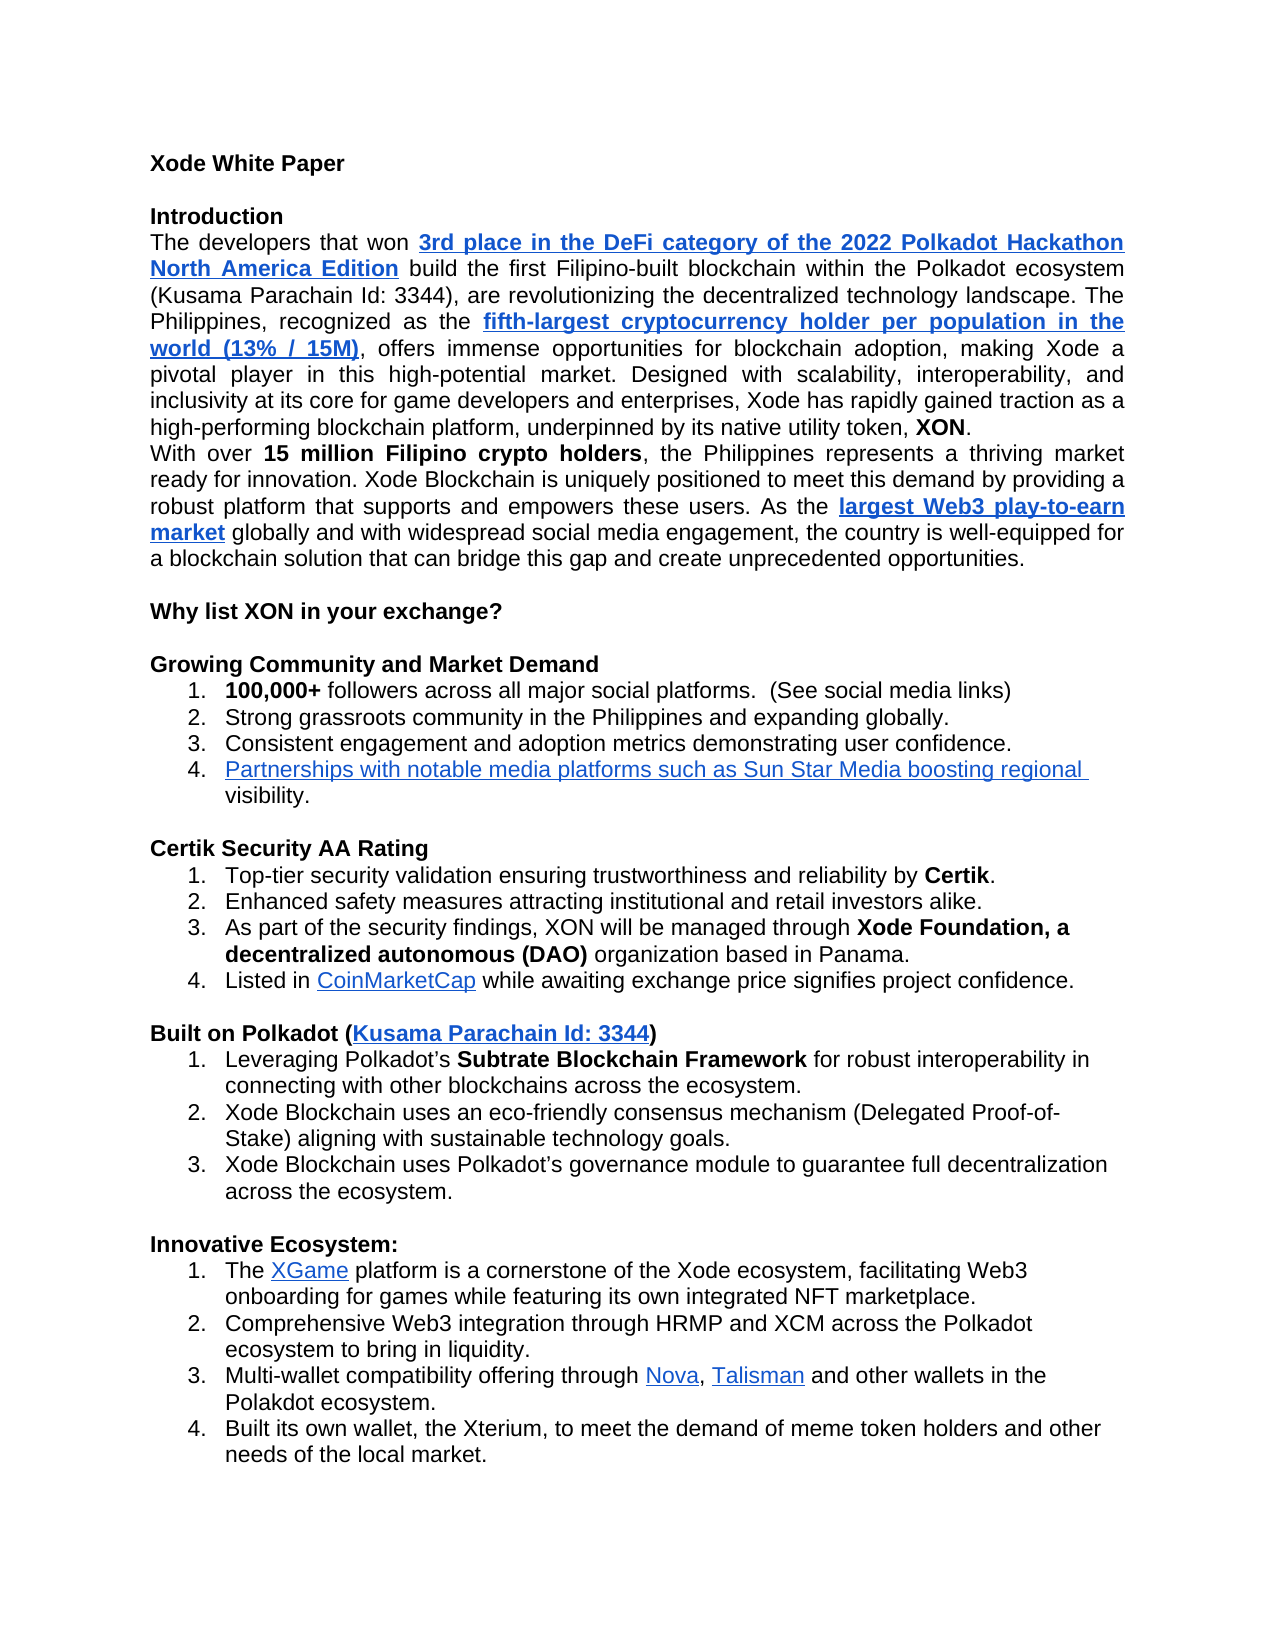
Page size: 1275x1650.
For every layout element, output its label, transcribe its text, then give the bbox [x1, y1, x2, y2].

text Built on Polkadot (Kusama Parachain Id: 3344) [150, 1020, 1125, 1046]
list Built its own wallet, the Xterium, to meet the demand of meme token holders and other needs of the local market. [187, 1415, 1125, 1468]
list Partnerships with notable media platforms such as Sun Star Media boosting regional visibility. [187, 756, 1125, 809]
list The XGame platform is a cornerstone of the Xode ecosystem, facilitating Web3 onboarding for games while featuring its own integrated NFT marketplace. [187, 1257, 1125, 1309]
list Enhanced safety measures attracting institutional and retail investors alike. [187, 888, 1125, 914]
list Leveraging Polkadot’s Subtrate Blockchain Framework for robust interoperability in connecting with other blockchains across the ecosystem. [187, 1046, 1125, 1099]
text Certik Security AA Rating [150, 835, 1125, 862]
text Introduction [150, 203, 1125, 229]
list Top-tier security validation ensuring trustworthiness and reliability by Certik. [187, 862, 1125, 888]
list 100,000+ followers across all major social platforms. (See social media links) [187, 677, 1125, 703]
text Why list XON in your exchange? [150, 598, 1125, 624]
list Listed in CoinMarketCap while awaiting exchange price signifies project confidence. [187, 967, 1125, 993]
list Multi-wallet compatibility offering through Nova, Talisman and other wallets in the Polakdot ecosystem. [187, 1362, 1125, 1415]
list Xode Blockchain uses Polkadot’s governance module to guarantee full decentralization across the ecosystem. [187, 1151, 1125, 1204]
text Innovative Ecosystem: [150, 1231, 1125, 1257]
text Xode White Paper [150, 150, 1125, 176]
text With over 15 million Filipino crypto holders, the Philippines represents a thriving market ready for innovation. Xode Blockchain is uniquely positioned to meet this demand by providing a robust platform that supports and empowers these users. As the largest Web3 play-to-earn market globally and with widespread social media engagement, the country is well-equipped for a blockchain solution that can bridge this gap and create unprecedented opportunities. [150, 440, 1125, 572]
list As part of the security findings, XON will be managed through Xode Foundation, a decentralized autonomous (DAO) organization based in Panama. [187, 914, 1125, 967]
list Xode Blockchain uses an eco-friendly consensus mechanism (Delegated Proof-of-Stake) aligning with sustainable technology goals. [187, 1099, 1125, 1151]
text The developers that won 3rd place in the DeFi category of the 2022 Polkadot Hackathon North America Edition build the first Filipino-built blockchain within the Polkadot ecosystem (Kusama Parachain Id: 3344), are revolutionizing the decentralized technology landscape. The Philippines, recognized as the fifth-largest cryptocurrency holder per population in the world (13% / 15M), offers immense opportunities for blockchain adoption, making Xode a pivotal player in this high-potential market. Designed with scalability, interoperability, and inclusivity at its core for game developers and enterprises, Xode has rapidly gained traction as a high-performing blockchain platform, underpinned by its native utility token, XON. [150, 229, 1125, 440]
list Comprehensive Web3 integration through HRMP and XCM across the Polkadot ecosystem to bring in liquidity. [187, 1309, 1125, 1362]
list Strong grassroots community in the Philippines and expanding globally. [187, 703, 1125, 730]
list Consistent engagement and adoption metrics demonstrating user confidence. [187, 730, 1125, 756]
text Growing Community and Market Demand [150, 651, 1125, 677]
